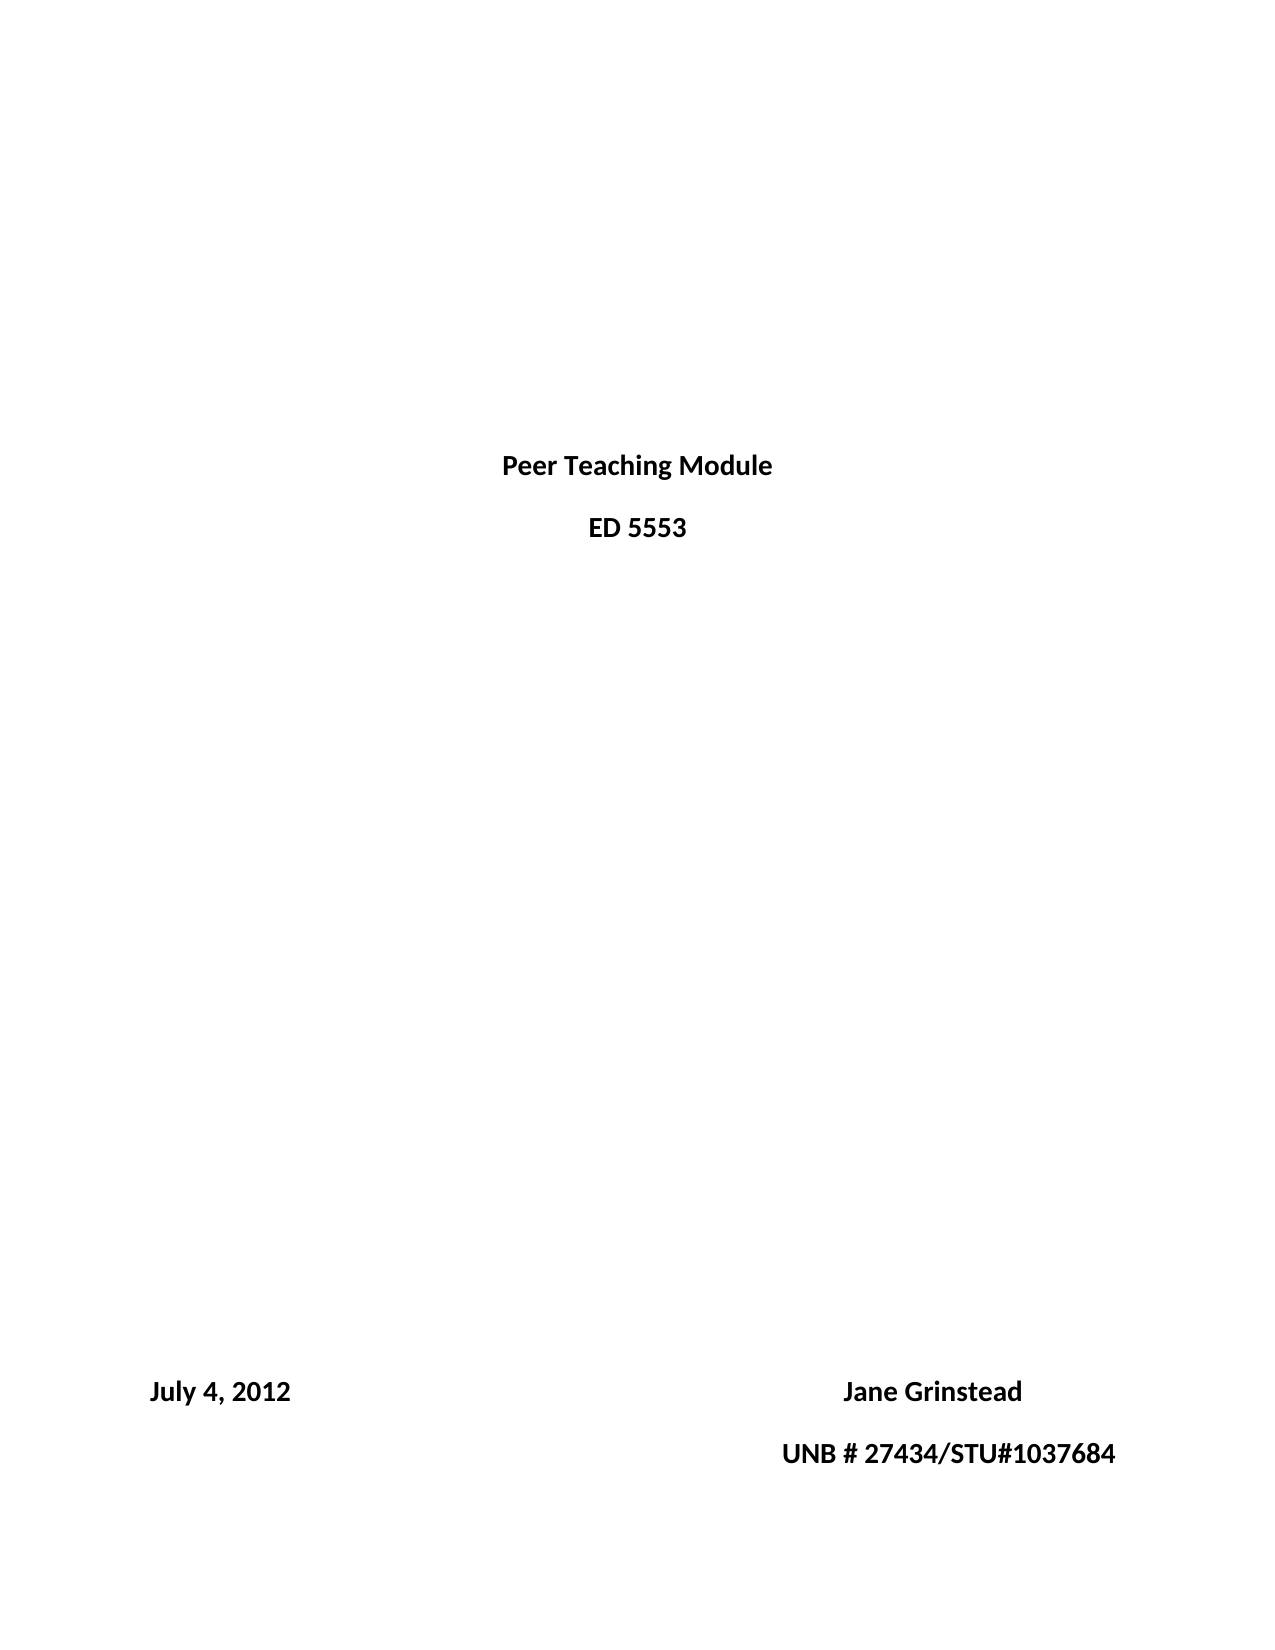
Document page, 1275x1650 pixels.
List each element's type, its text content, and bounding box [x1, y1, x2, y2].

text ED 5553 [150, 509, 1125, 544]
text July 4, 2012 Jane Grinstead [150, 1373, 1125, 1409]
text UNB # 27434/STU#1037684 [150, 1435, 1125, 1471]
text Peer Teaching Module [150, 447, 1125, 483]
